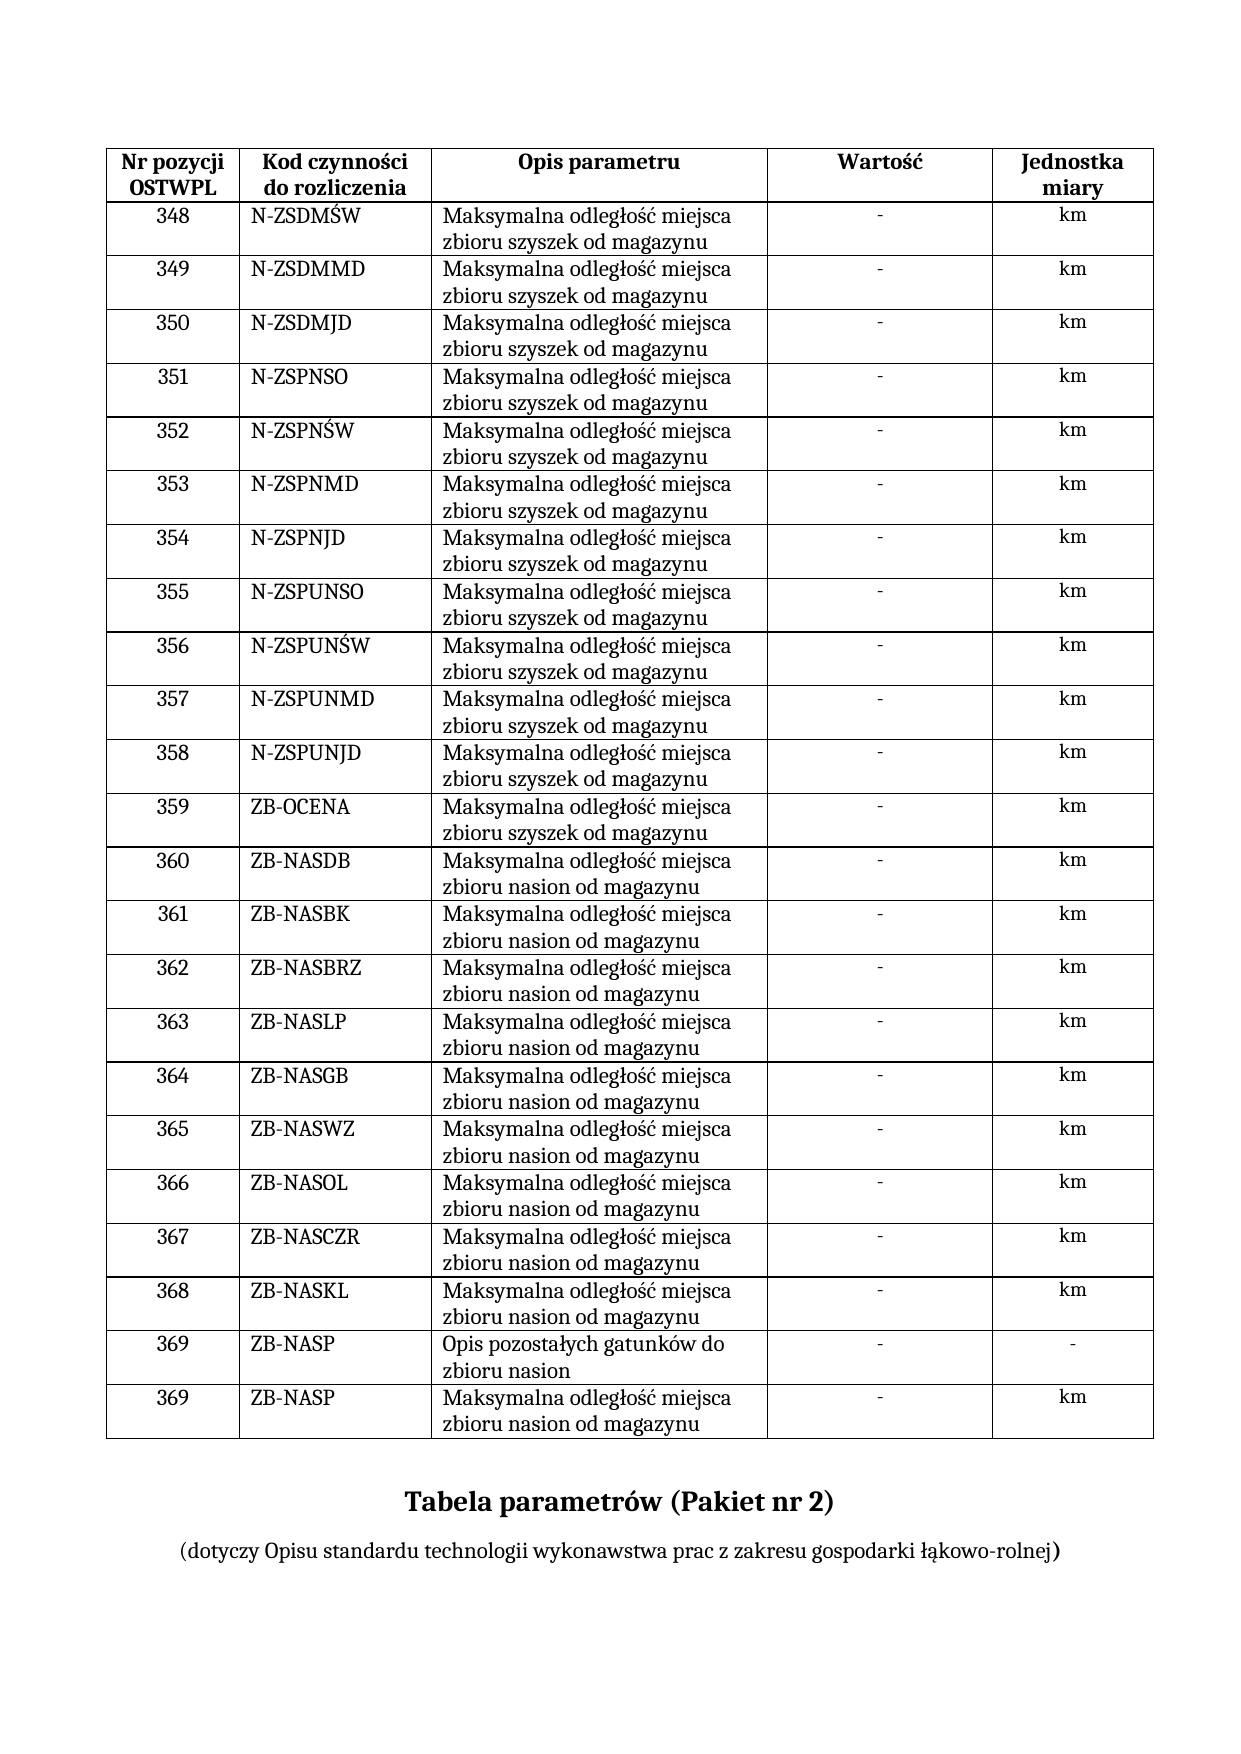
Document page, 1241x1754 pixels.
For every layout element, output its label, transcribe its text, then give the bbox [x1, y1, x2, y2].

table_cell Maksymalna odległość miejsca zbioru szyszek od magazynu [432, 794, 767, 846]
table_cell - [768, 901, 992, 954]
table_cell N-ZSPNMD [240, 471, 431, 524]
table_cell 360 [107, 848, 239, 900]
table_cell N-ZSPUNŚW [240, 633, 431, 685]
table_cell - [768, 1170, 992, 1223]
table_cell - [768, 203, 992, 255]
table_cell km [993, 525, 1153, 578]
table_cell - [993, 1331, 1153, 1384]
table_cell 361 [107, 901, 239, 954]
table_cell km [993, 579, 1153, 631]
table_cell km [993, 203, 1153, 255]
table_cell km [993, 1278, 1153, 1330]
table_cell 369 [107, 1331, 239, 1384]
table_cell ZB-NASKL [240, 1278, 431, 1330]
table_cell Maksymalna odległość miejsca zbioru nasion od magazynu [432, 901, 767, 954]
table_cell N-ZSPUNMD [240, 686, 431, 739]
table_cell 351 [107, 364, 239, 416]
table_cell ZB-NASCZR [240, 1224, 431, 1276]
table_cell km [993, 1224, 1153, 1276]
table_cell ZB-NASBK [240, 901, 431, 954]
table_cell km [993, 364, 1153, 416]
table_cell Maksymalna odległość miejsca zbioru nasion od magazynu [432, 848, 767, 900]
table_cell Maksymalna odległość miejsca zbioru nasion od magazynu [432, 955, 767, 1008]
table_cell - [768, 686, 992, 739]
table_cell km [993, 1009, 1153, 1061]
table_cell 354 [107, 525, 239, 578]
table_cell 363 [107, 1009, 239, 1061]
table_cell - [768, 794, 992, 846]
table_cell Maksymalna odległość miejsca zbioru szyszek od magazynu [432, 418, 767, 470]
table_cell - [768, 364, 992, 416]
table_cell Maksymalna odległość miejsca zbioru szyszek od magazynu [432, 364, 767, 416]
table_cell Maksymalna odległość miejsca zbioru nasion od magazynu [432, 1009, 767, 1061]
table_cell - [768, 848, 992, 900]
table_cell 369 [107, 1385, 239, 1438]
table_cell km [993, 1385, 1153, 1438]
table_header Kod czynności do rozliczenia [240, 149, 431, 201]
table_cell ZB-NASP [240, 1331, 431, 1384]
table_cell N-ZSPNSO [240, 364, 431, 416]
table_cell Maksymalna odległość miejsca zbioru szyszek od magazynu [432, 310, 767, 363]
table_cell N-ZSDMMD [240, 256, 431, 309]
table_cell N-ZSPUNJD [240, 740, 431, 793]
table_cell km [993, 471, 1153, 524]
table_cell 349 [107, 256, 239, 309]
table_cell 353 [107, 471, 239, 524]
table_cell - [768, 256, 992, 309]
table_cell ZB-NASDB [240, 848, 431, 900]
table_cell - [768, 1009, 992, 1061]
table_cell 367 [107, 1224, 239, 1276]
table_cell 358 [107, 740, 239, 793]
table_cell - [768, 525, 992, 578]
table_cell 364 [107, 1063, 239, 1115]
table_cell 356 [107, 633, 239, 685]
table_cell ZB-NASWZ [240, 1116, 431, 1169]
table_cell - [768, 1224, 992, 1276]
table_cell 368 [107, 1278, 239, 1330]
text (dotyczy Opisu standardu technologii wykonawstwa prac z zakresu gospodarki łąkowo-rolnej) [148, 1538, 1093, 1565]
table_cell km [993, 1116, 1153, 1169]
table_cell Maksymalna odległość miejsca zbioru nasion od magazynu [432, 1278, 767, 1330]
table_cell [432, 256, 767, 309]
table_cell 352 [107, 418, 239, 470]
table_cell km [993, 256, 1153, 309]
table_cell - [768, 579, 992, 631]
table_cell Maksymalna odległość miejsca zbioru szyszek od magazynu [432, 471, 767, 524]
table_cell - [768, 1278, 992, 1330]
table_cell Maksymalna odległość miejsca zbioru nasion od magazynu [432, 1063, 767, 1115]
table_cell - [768, 740, 992, 793]
table_cell km [993, 901, 1153, 954]
table_cell 348 [107, 203, 239, 255]
table_cell Maksymalna odległość miejsca zbioru szyszek od magazynu [432, 579, 767, 631]
table_cell - [768, 633, 992, 685]
table_cell - [768, 1063, 992, 1115]
table_cell 355 [107, 579, 239, 631]
table_cell 350 [107, 310, 239, 363]
table_cell - [768, 418, 992, 470]
table_cell - [768, 955, 992, 1008]
table_header Jednostka miary [993, 149, 1153, 201]
table_cell 357 [107, 686, 239, 739]
table_cell km [993, 686, 1153, 739]
table_cell Maksymalna odległość miejsca zbioru nasion od magazynu [432, 1385, 767, 1438]
table_header Opis parametru [432, 149, 767, 201]
table_cell km [993, 794, 1153, 846]
table_cell km [993, 955, 1153, 1008]
table_cell Maksymalna odległość miejsca zbioru nasion od magazynu [432, 1224, 767, 1276]
table_cell km [993, 848, 1153, 900]
table_cell N-ZSDMJD [240, 310, 431, 363]
table_cell Maksymalna odległość miejsca zbioru szyszek od magazynu [432, 525, 767, 578]
table_cell 365 [107, 1116, 239, 1169]
table_cell - [768, 310, 992, 363]
table_cell 359 [107, 794, 239, 846]
table_cell km [993, 633, 1153, 685]
text Tabela parametrów (Pakiet nr 2) [148, 1486, 1093, 1519]
table_cell km [993, 310, 1153, 363]
table_cell km [993, 418, 1153, 470]
table_cell ZB-NASLP [240, 1009, 431, 1061]
table_cell km [993, 1063, 1153, 1115]
table_cell 362 [107, 955, 239, 1008]
table_cell Maksymalna odległość miejsca zbioru nasion od magazynu [432, 1116, 767, 1169]
table_cell ZB-OCENA [240, 794, 431, 846]
table_cell N-ZSPNJD [240, 525, 431, 578]
table_cell ZB-NASGB [240, 1063, 431, 1115]
table_cell ZB-NASBRZ [240, 955, 431, 1008]
table_cell km [993, 740, 1153, 793]
table_cell N-ZSPNŚW [240, 418, 431, 470]
table_cell - [768, 1331, 992, 1384]
table_cell ZB-NASP [240, 1385, 431, 1438]
table_cell - [768, 1116, 992, 1169]
table_cell Maksymalna odległość miejsca zbioru szyszek od magazynu [432, 686, 767, 739]
table_cell 366 [107, 1170, 239, 1223]
table_cell Maksymalna odległość miejsca zbioru szyszek od magazynu [432, 633, 767, 685]
table_cell N-ZSPUNSO [240, 579, 431, 631]
table_header Nr pozycji OSTWPL [107, 149, 239, 201]
table_cell Maksymalna odległość miejsca zbioru nasion od magazynu [432, 1170, 767, 1223]
table_cell km [993, 1170, 1153, 1223]
table_cell - [768, 471, 992, 524]
table_cell Opis pozostałych gatunków do zbioru nasion [432, 1331, 767, 1384]
table_cell - [768, 1385, 992, 1438]
table_cell ZB-NASOL [240, 1170, 431, 1223]
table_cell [432, 203, 767, 255]
table_header Wartość [768, 149, 992, 201]
table_cell Maksymalna odległość miejsca zbioru szyszek od magazynu [432, 740, 767, 793]
table_cell N-ZSDMŚW [240, 203, 431, 255]
